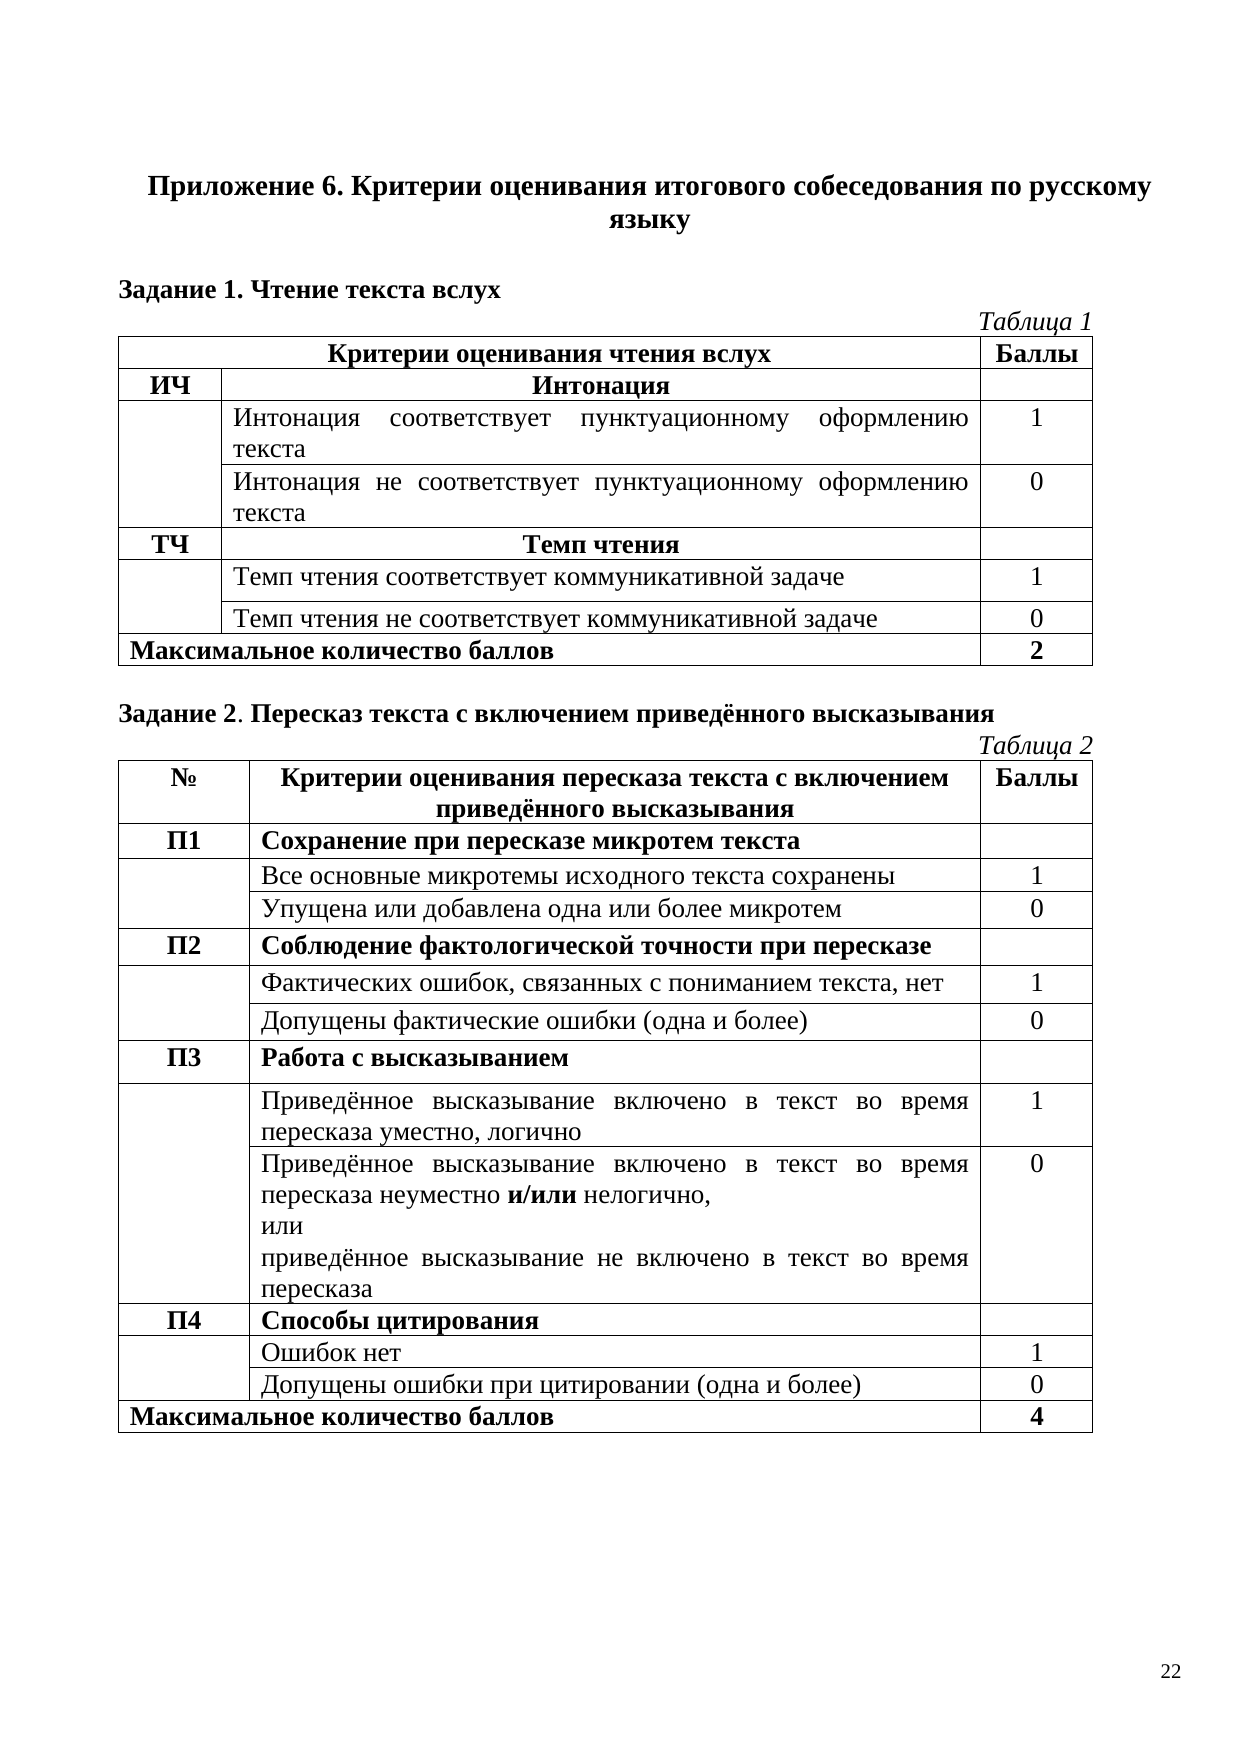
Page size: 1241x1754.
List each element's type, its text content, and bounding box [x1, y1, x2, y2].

table_cell Допущены фактические ошибки (одна и более) [250, 1004, 980, 1040]
table_header № [119, 761, 249, 823]
table_cell Максимальное количество баллов [119, 634, 980, 665]
text Задание 2. Пересказ текста с включением приведённого высказывания [118, 698, 1181, 729]
table_cell [119, 859, 249, 928]
list Таблица 2 [118, 729, 1093, 760]
table_cell 2 [981, 634, 1092, 665]
table_cell ИЧ [119, 369, 221, 400]
table_cell 1 [981, 1336, 1092, 1367]
table_cell 1 [981, 401, 1092, 463]
table_cell [119, 1084, 249, 1303]
table_cell Фактических ошибок, связанных с пониманием текста, нет [250, 966, 980, 1003]
table_cell 1 [981, 966, 1092, 1003]
table_cell Допущены ошибки при цитировании (одна и более) [250, 1368, 980, 1399]
subtitle Приложение 6. Критерии оценивания итогового собеседования по русскому языку [118, 168, 1181, 235]
table_cell [981, 824, 1092, 858]
table_cell П3 [119, 1041, 249, 1083]
list Таблица 1 [118, 305, 1093, 336]
table_cell Способы цитирования [250, 1304, 980, 1335]
table_cell Темп чтения [222, 528, 980, 559]
table_cell П4 [119, 1304, 249, 1335]
table_cell 0 [981, 1004, 1092, 1040]
table_header Критерии оценивания чтения вслух [119, 337, 980, 368]
table_cell Приведённое высказывание включено в текст во время пересказа уместно, логично [250, 1084, 980, 1146]
table_cell Максимальное количество баллов [119, 1401, 980, 1432]
table_cell Интонация [222, 369, 980, 400]
text Задание 1. Чтение текста вслух [118, 273, 1181, 305]
table_cell 1 [981, 859, 1092, 891]
table_cell [981, 929, 1092, 965]
table_cell 0 [981, 892, 1092, 928]
table_cell [981, 1041, 1092, 1083]
table_header Критерии оценивания пересказа текста с включением приведённого высказывания [250, 761, 980, 823]
table_header Баллы [981, 337, 1092, 368]
table_cell [119, 966, 249, 1040]
table_cell 4 [981, 1401, 1092, 1432]
table_cell 0 [981, 1368, 1092, 1399]
table_cell Темп чтения соответствует коммуникативной задаче [222, 560, 980, 601]
table_cell Приведённое высказывание включено в текст во время пересказа неуместно и/или нелогично, или приведённое высказывание не включено в текст во время пересказа [250, 1147, 980, 1303]
table_cell [981, 369, 1092, 400]
table_cell П2 [119, 929, 249, 965]
table_cell Сохранение при пересказе микротем текста [250, 824, 980, 858]
table_cell Ошибок нет [250, 1336, 980, 1367]
table_cell [981, 1304, 1092, 1335]
table_cell [119, 560, 221, 633]
table_cell Соблюдение фактологической точности при пересказе [250, 929, 980, 965]
table_cell Работа с высказыванием [250, 1041, 980, 1083]
table_cell [119, 1336, 249, 1399]
table_cell 0 [981, 465, 1092, 527]
table_cell [119, 401, 221, 527]
table_cell ТЧ [119, 528, 221, 559]
table_cell Упущена или добавлена одна или более микротем [250, 892, 980, 928]
table_cell П1 [119, 824, 249, 858]
table_cell 0 [981, 1147, 1092, 1303]
table_cell 1 [981, 1084, 1092, 1146]
table_cell [981, 528, 1092, 559]
table_header Баллы [981, 761, 1092, 823]
table_cell Интонация не соответствует пунктуационному оформлению текста [222, 465, 980, 527]
table_cell Темп чтения не соответствует коммуникативной задаче [222, 602, 980, 633]
table_cell 1 [981, 560, 1092, 601]
table_cell Все основные микротемы исходного текста сохранены [250, 859, 980, 891]
table_cell Интонация соответствует пунктуационному оформлению текста [222, 401, 980, 463]
table_cell 0 [981, 602, 1092, 633]
